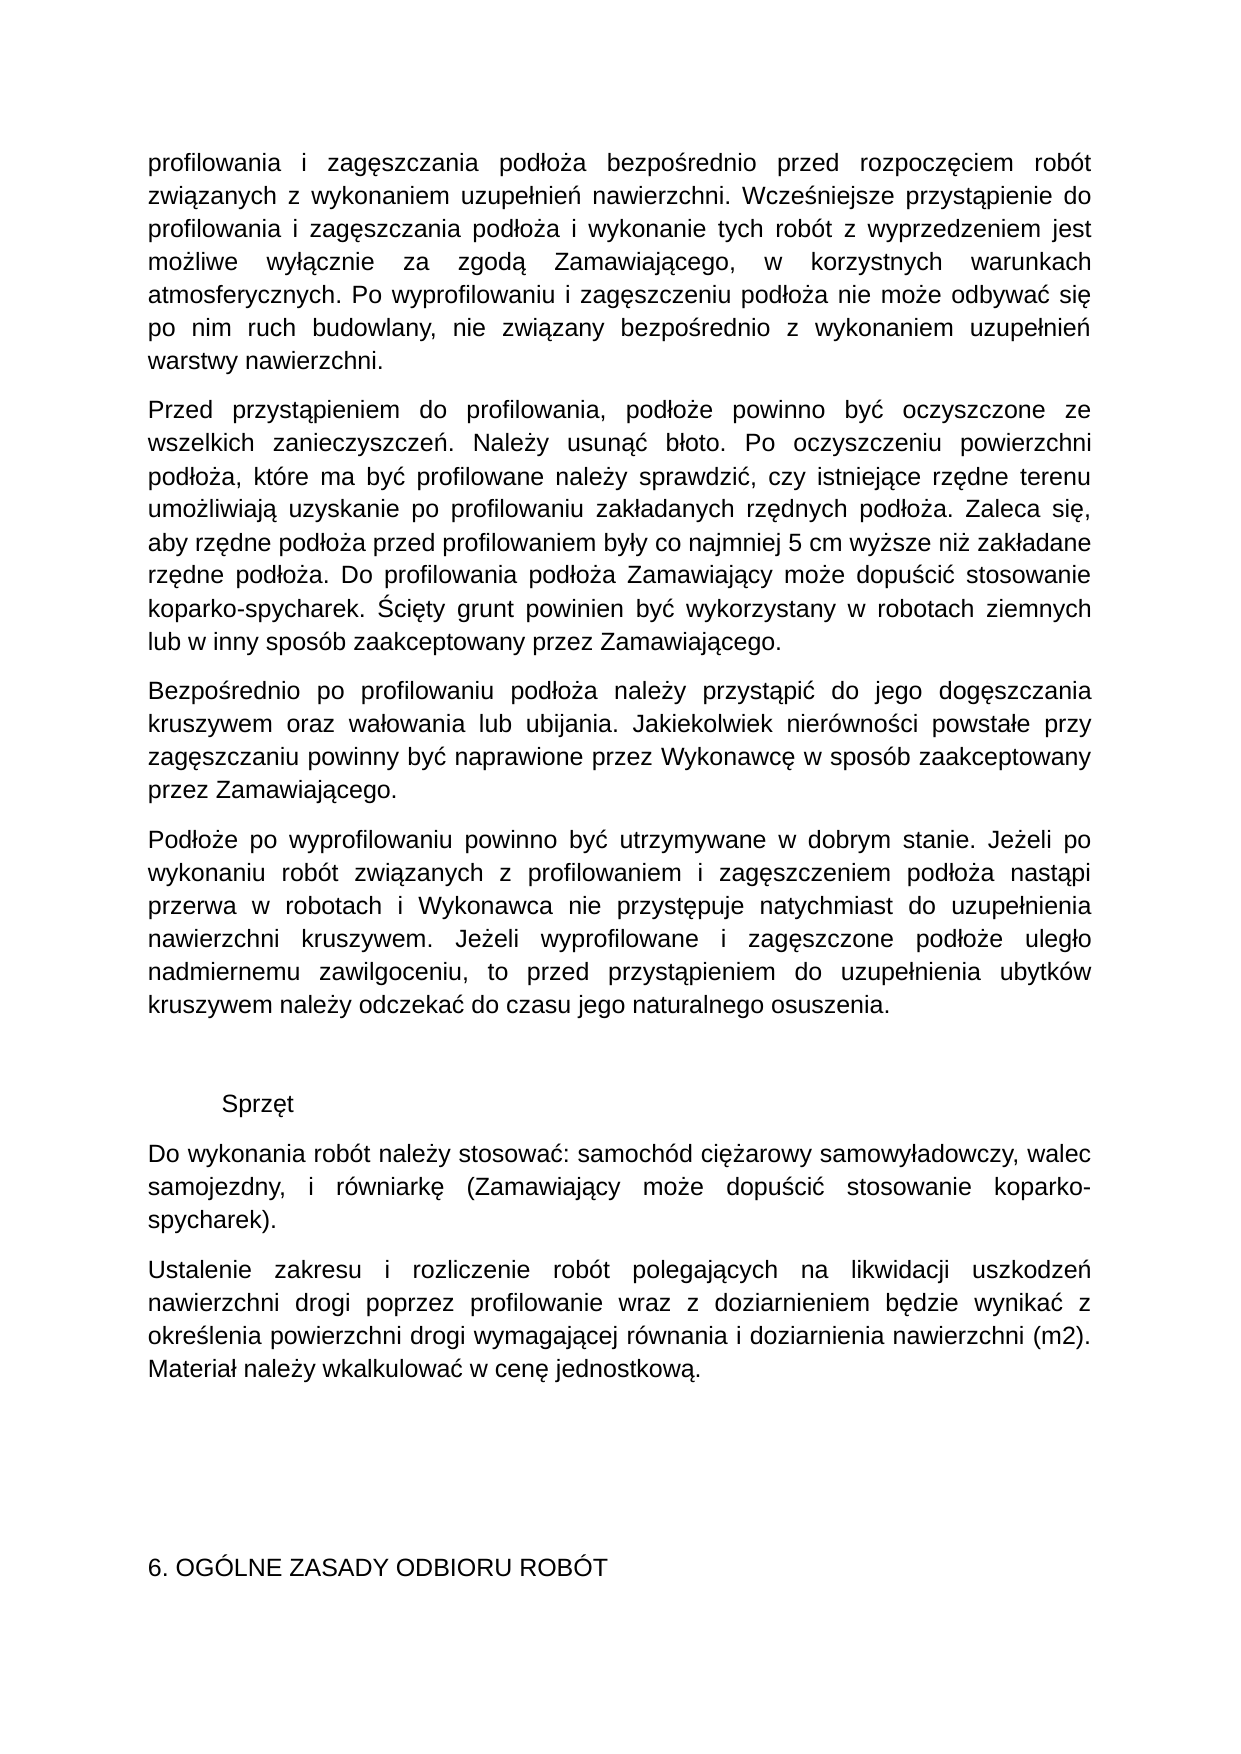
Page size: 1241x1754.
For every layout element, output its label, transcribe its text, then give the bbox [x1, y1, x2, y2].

text Bezpośrednio po profilowaniu podłoża należy przystąpić do jego dogęszczania kruszywem oraz wałowania lub ubijania. Jakiekolwiek nierówności powstałe przy zagęszczaniu powinny być naprawione przez Wykonawcę w sposób zaakceptowany przez Zamawiającego. [148, 676, 1093, 804]
text 6. OGÓLNE ZASADY ODBIORU ROBÓT [148, 1553, 1093, 1581]
text Przed przystąpieniem do profilowania, podłoże powinno być oczyszczone ze wszelkich zanieczyszczeń. Należy usunąć błoto. Po oczyszczeniu powierzchni podłoża, które ma być profilowane należy sprawdzić, czy istniejące rzędne terenu umożliwiają uzyskanie po profilowaniu zakładanych rzędnych podłoża. Zaleca się, aby rzędne podłoża przed profilowaniem były co najmniej 5 cm wyższe niż zakładane rzędne podłoża. Do profilowania podłoża Zamawiający może dopuścić stosowanie koparko-spycharek. Ścięty grunt powinien być wykorzystany w robotach ziemnych lub w inny sposób zaakceptowany przez Zamawiającego. [148, 395, 1093, 655]
text Ustalenie zakresu i rozliczenie robót polegających na likwidacji uszkodzeń nawierzchni drogi poprzez profilowanie wraz z doziarnieniem będzie wynikać z określenia powierzchni drogi wymagającej równania i doziarnienia nawierzchni (m2). Materiał należy wkalkulować w cenę jednostkową. [148, 1255, 1093, 1383]
text Podłoże po wyprofilowaniu powinno być utrzymywane w dobrym stanie. Jeżeli po wykonaniu robót związanych z profilowaniem i zagęszczeniem podłoża nastąpi przerwa w robotach i Wykonawca nie przystępuje natychmiast do uzupełnienia nawierzchni kruszywem. Jeżeli wyprofilowane i zagęszczone podłoże uległo nadmiernemu zawilgoceniu, to przed przystąpieniem do uzupełnienia ubytków kruszywem należy odczekać do czasu jego naturalnego osuszenia. [148, 825, 1093, 1019]
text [148, 148, 1093, 374]
list Sprzęt [148, 1089, 1093, 1118]
text Do wykonania robót należy stosować: samochód ciężarowy samowyładowczy, walec samojezdny, i równiarkę (Zamawiający może dopuścić stosowanie koparko-spycharek). [148, 1139, 1093, 1234]
